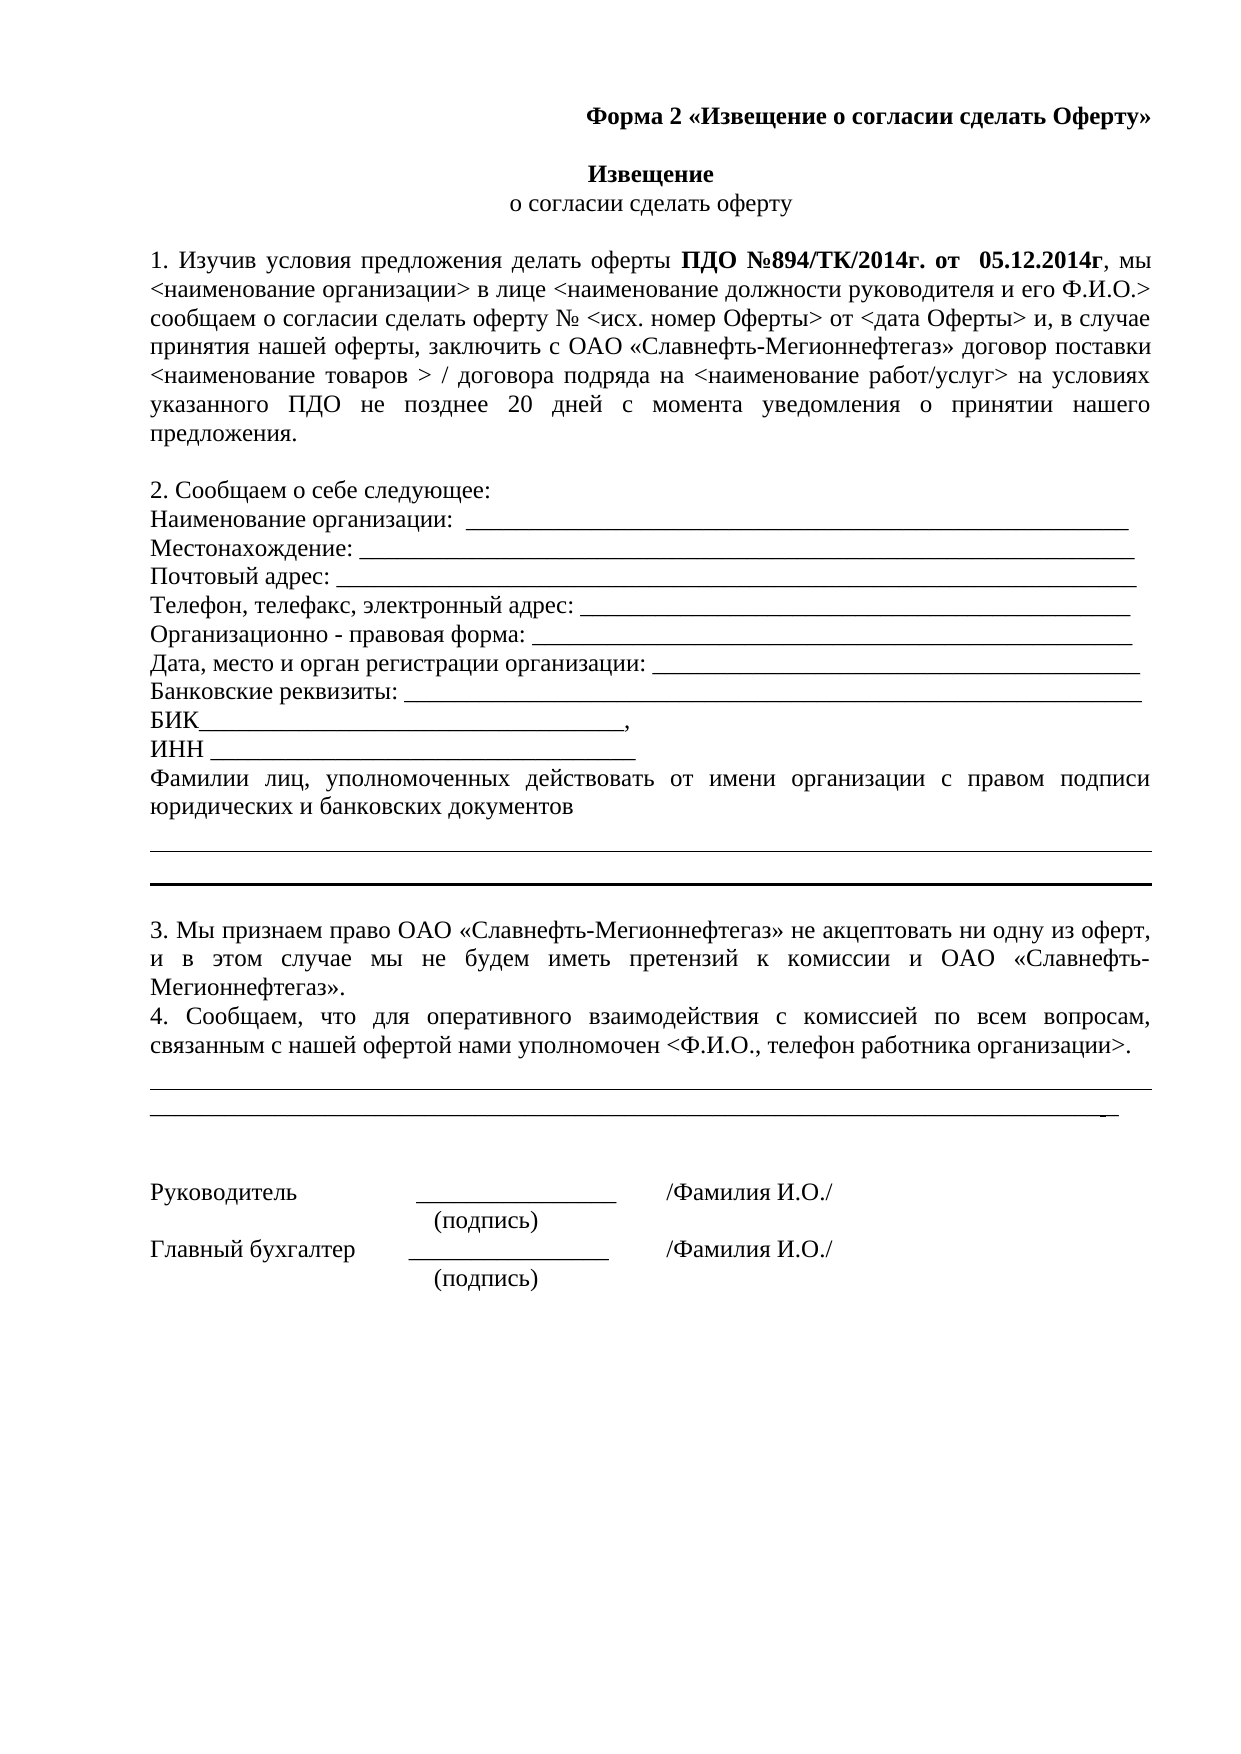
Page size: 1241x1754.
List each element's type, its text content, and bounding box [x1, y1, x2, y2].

text Почтовый адрес: ________________________________________________________________ [150, 561, 1152, 590]
text БИК__________________________________, [150, 705, 1152, 734]
text Фамилии лиц, уполномоченных действовать от имени организации с правом подписи юридических и банковских документов [150, 763, 1152, 820]
text Дата, место и орган регистрации организации: _______________________________________ [150, 648, 1152, 676]
text Главный бухгалтер ________________ /Фамилия И.О./ [150, 1234, 1152, 1263]
text ИНН __________________________________ [150, 734, 1152, 763]
text 4. Сообщаем, что для оперативного взаимодействия с комиссией по всем вопросам, связанным с нашей офертой нами уполномочен <Ф.И.О., телефон работника организации>. [150, 1001, 1152, 1058]
text ____________________________________________________________________________ _ [150, 1090, 1152, 1119]
text 2. Сообщаем о себе следующее: [150, 475, 1152, 504]
text (подпись) [150, 1263, 1152, 1292]
text о согласии сделать оферту [150, 188, 1152, 216]
text Банковские реквизиты: ___________________________________________________________ [150, 676, 1152, 705]
text Организационно - правовая форма: ________________________________________________ [150, 619, 1152, 648]
text Руководитель ________________ /Фамилия И.О./ [150, 1177, 1152, 1205]
text Наименование организации: _____________________________________________________ [150, 504, 1152, 533]
text 1. Изучив условия предложения делать оферты ПДО №894/ТК/2014г. от 05.12.2014г, мы <наименование организации> в лице <наименование должности руководителя и его Ф.И.О.> сообщаем о согласии сделать оферту № <исх. номер Оферты> от <дата Оферты> и, в случае принятия нашей оферты, заключить с ОАО «Славнефть-Мегионнефтегаз» договор поставки <наименование товаров > / договора подряда на <наименование работ/услуг> на условиях указанного ПДО не позднее 20 дней с момента уведомления о принятии нашего предложения. [150, 245, 1152, 446]
text Извещение [150, 159, 1152, 188]
text Форма 2 «Извещение о согласии сделать Оферту» [150, 101, 1152, 130]
text 3. Мы признаем право ОАО «Славнефть-Мегионнефтегаз» не акцептовать ни одну из оферт, и в этом случае мы не будем иметь претензий к комиссии и ОАО «Славнефть-Мегионнефтегаз». [150, 915, 1152, 1001]
text Местонахождение: ______________________________________________________________ [150, 533, 1152, 561]
text Телефон, телефакс, электронный адрес: ____________________________________________ [150, 590, 1152, 619]
text (подпись) [150, 1205, 1152, 1234]
